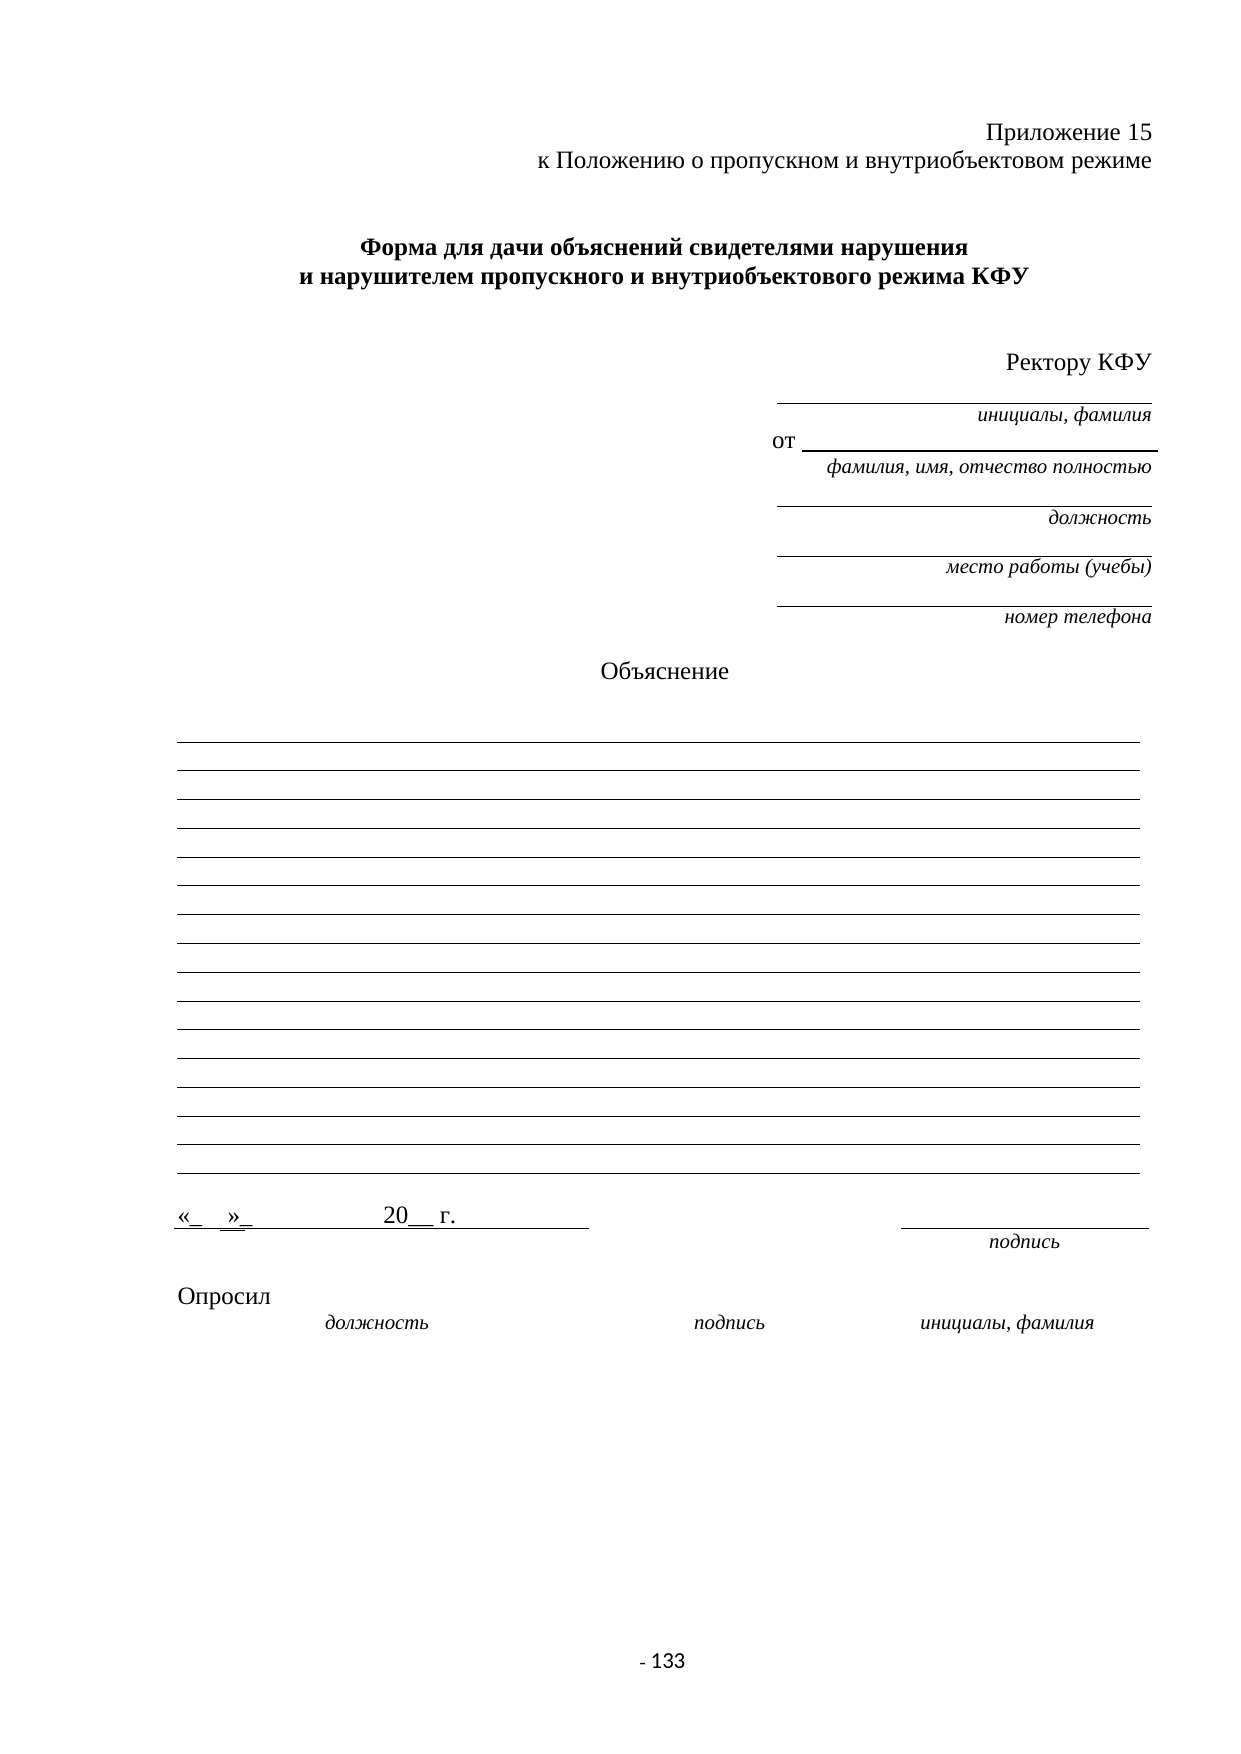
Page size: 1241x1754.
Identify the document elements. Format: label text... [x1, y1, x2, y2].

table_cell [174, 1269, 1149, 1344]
text номер телефона [160, 604, 1152, 628]
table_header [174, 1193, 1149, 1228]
text Приложение 15 к Положению о пропускном и внутриобъектовом режиме [537, 117, 1152, 174]
text от [772, 426, 1137, 454]
text должность [160, 504, 1151, 528]
text и нарушителем пропускного и внутриобъектового режима КФУ [160, 261, 1168, 290]
text Форма для дачи объяснений свидетелями нарушения [160, 232, 1168, 261]
text место работы (учебы) [160, 554, 1152, 578]
text Объяснение [160, 656, 1169, 685]
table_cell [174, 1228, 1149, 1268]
text фамилия, имя, отчество полностью [827, 454, 1169, 478]
text инициалы, фамилия [772, 402, 1169, 426]
text Ректору КФУ [160, 347, 1151, 376]
